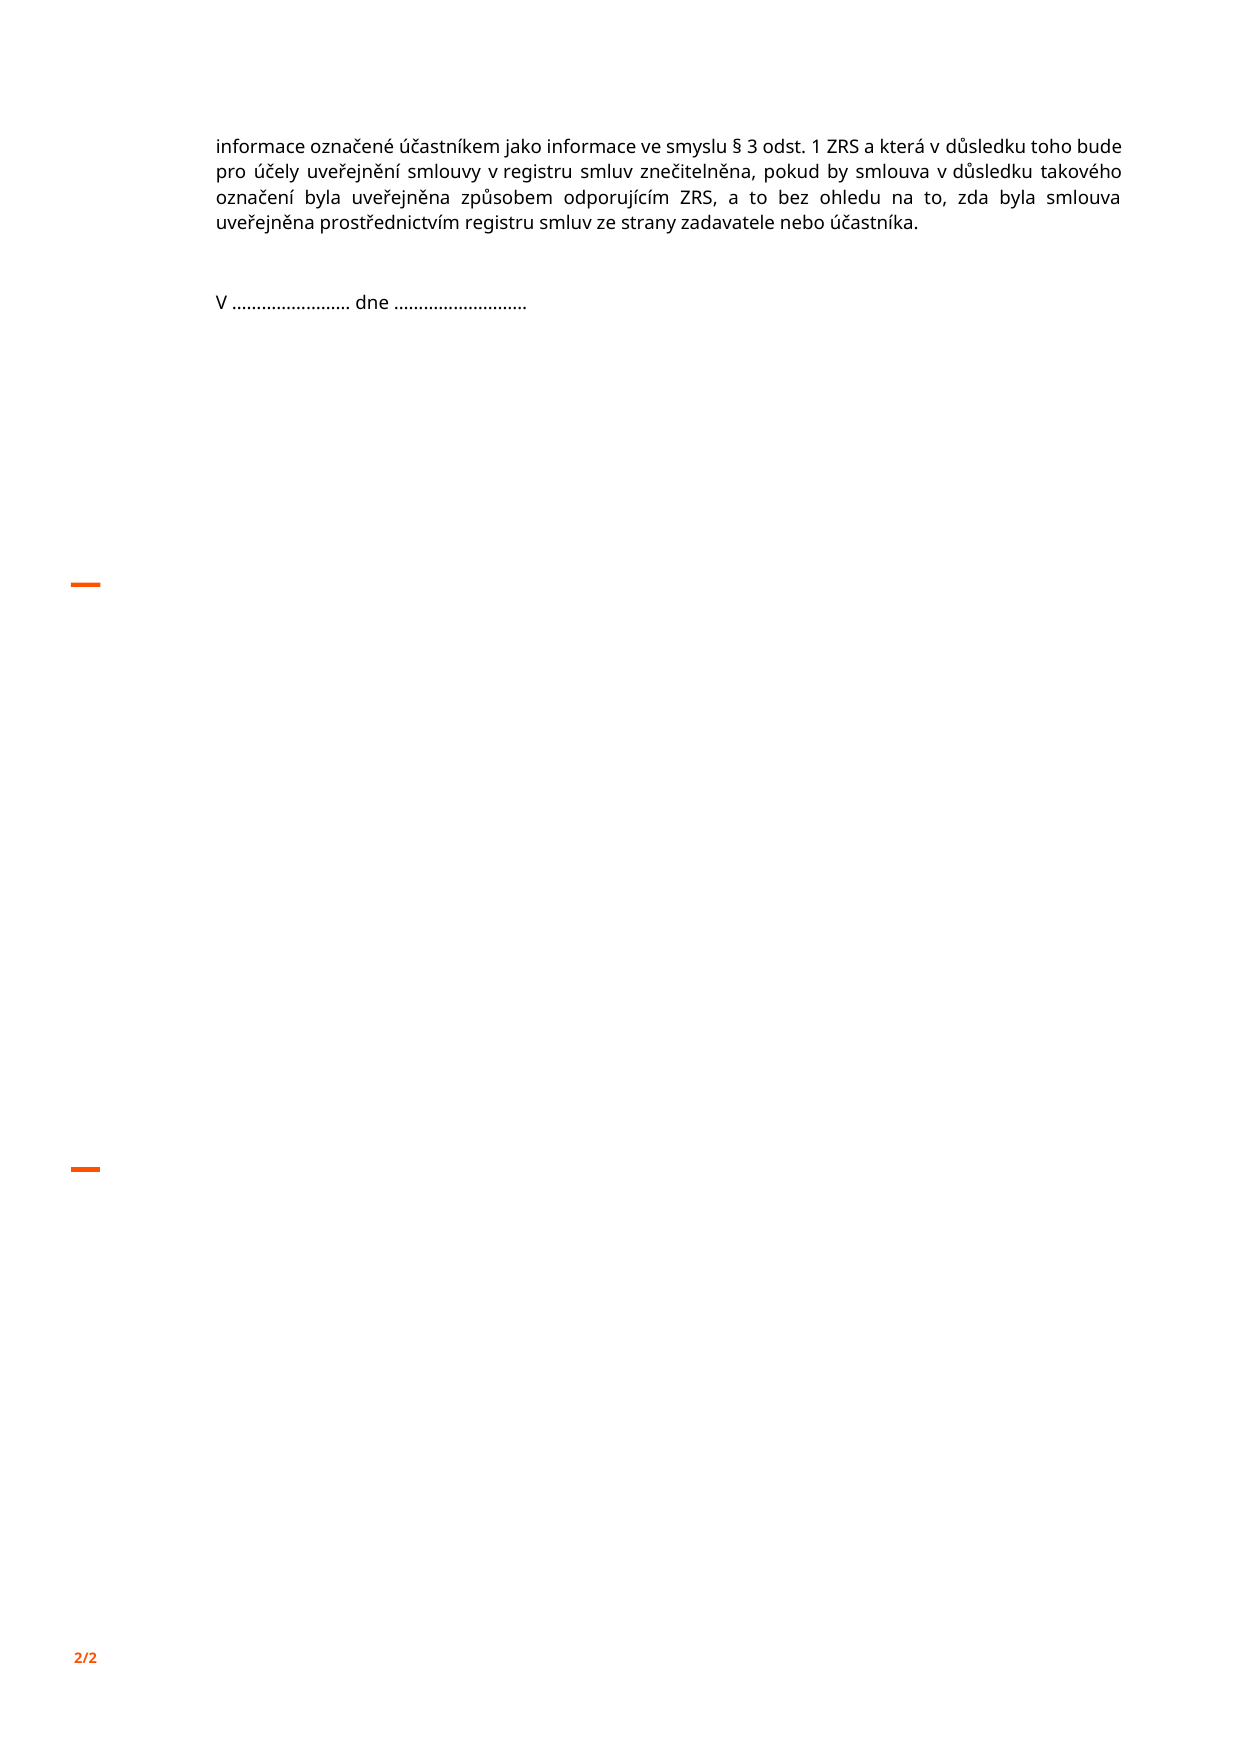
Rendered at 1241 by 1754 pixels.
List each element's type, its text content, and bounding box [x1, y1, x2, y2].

text V …………………… dne ……………………… [216, 286, 1121, 315]
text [216, 133, 1122, 235]
